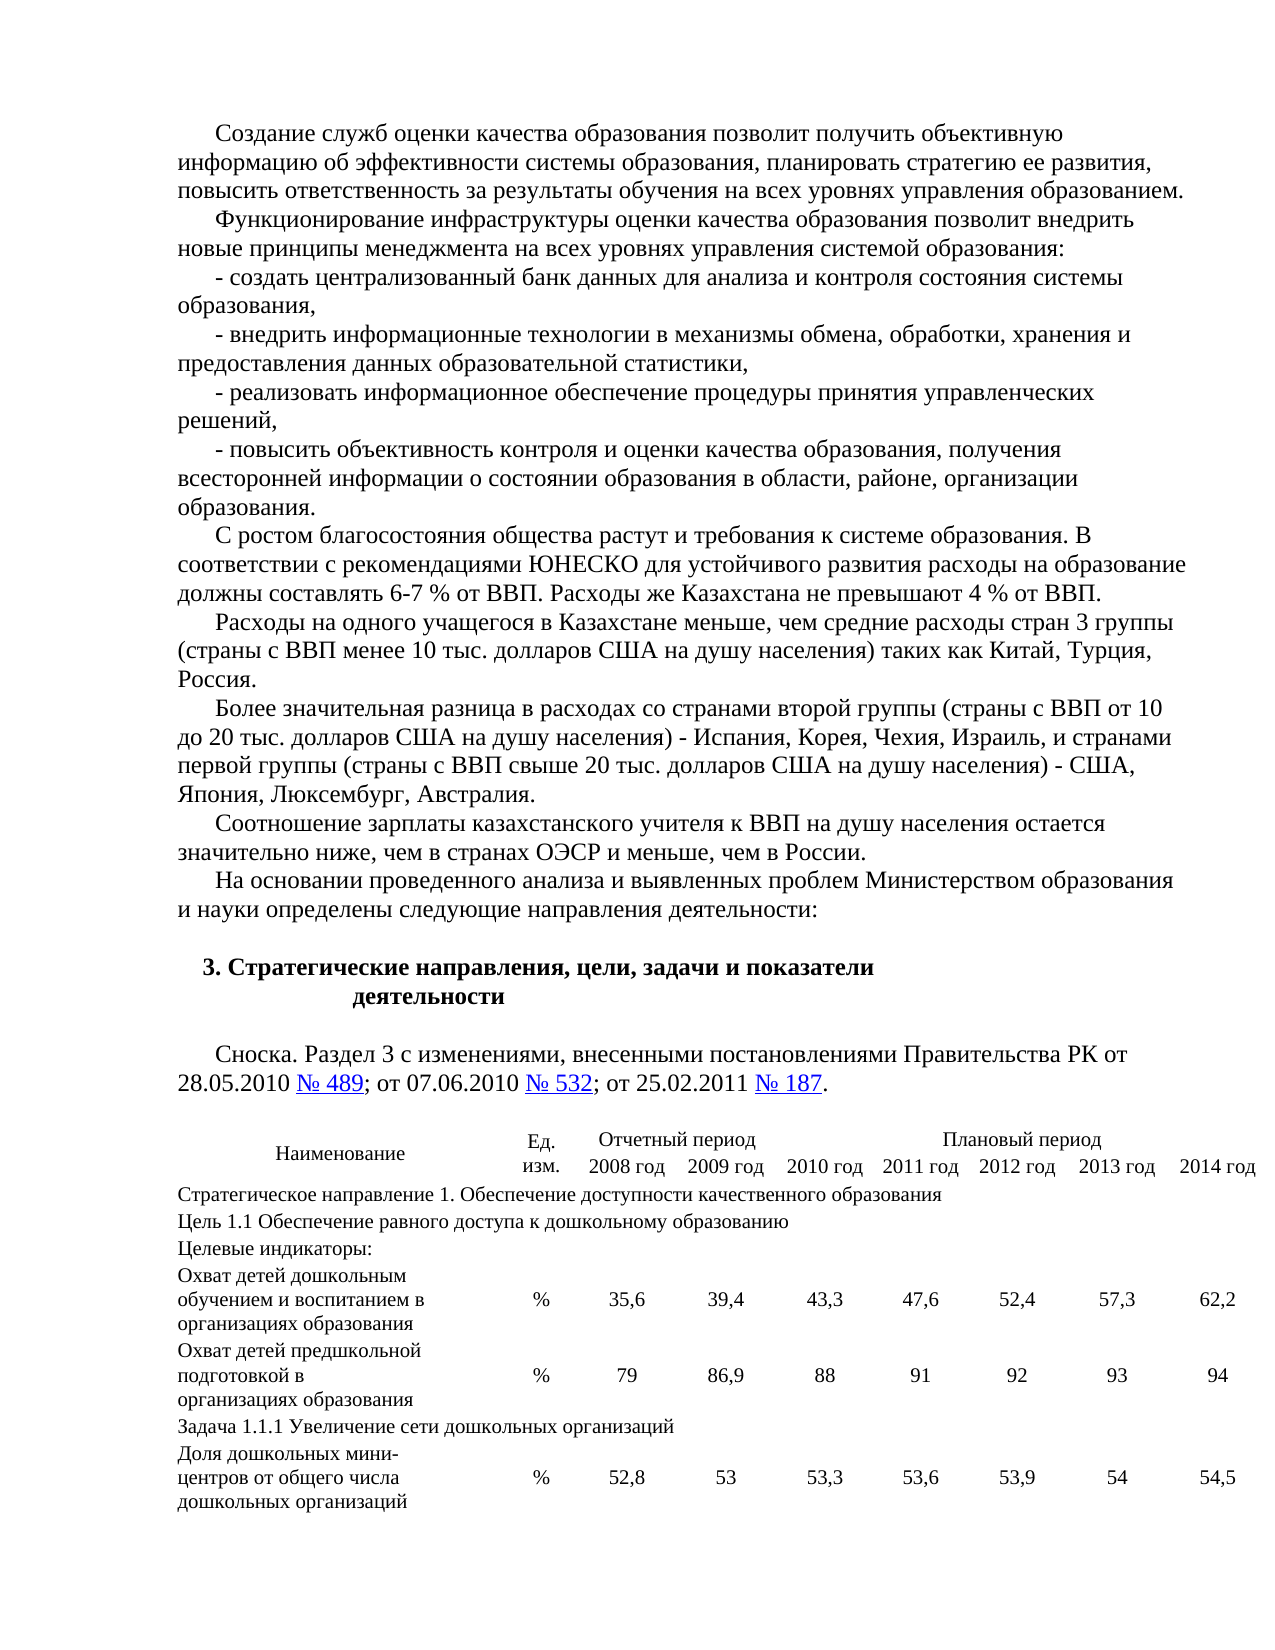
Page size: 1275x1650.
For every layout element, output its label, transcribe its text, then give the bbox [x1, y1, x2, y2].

table_cell % [505, 1337, 578, 1412]
table_header Плановый период [776, 1126, 1268, 1153]
table_cell 39,4 [675, 1262, 776, 1337]
table_cell 54 [1067, 1439, 1167, 1515]
table_cell 2008 год [578, 1153, 675, 1180]
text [177, 118, 1186, 923]
table_cell 47,6 [874, 1262, 968, 1337]
table_cell 88 [776, 1337, 873, 1412]
table_cell Цель 1.1 Обеспечение равного доступа к дошкольному образованию [176, 1207, 1268, 1234]
table_cell 54,5 [1167, 1439, 1268, 1515]
table_cell Стратегическое направление 1. Обеспечение доступности качественного образования [176, 1180, 1268, 1207]
table_header Отчетный период [578, 1126, 776, 1153]
table_cell 92 [968, 1337, 1067, 1412]
table_cell 94 [1167, 1337, 1268, 1412]
text 3. Стратегические направления, цели, задачи и показатели деятельности [177, 952, 1186, 1010]
table_cell 53,9 [968, 1439, 1067, 1515]
table_cell 57,3 [1067, 1262, 1167, 1337]
table_cell 62,2 [1167, 1262, 1268, 1337]
table_cell Охват детей дошкольным обучением и воспитанием в организациях образования [176, 1262, 505, 1337]
table_cell % [505, 1262, 578, 1337]
table_cell Задача 1.1.1 Увеличение сети дошкольных организаций [176, 1412, 1268, 1439]
table_cell Охват детей предшкольной подготовкой в организациях образования [176, 1337, 505, 1412]
table_header Ед. изм. [505, 1126, 578, 1180]
table_cell 2009 год [675, 1153, 776, 1180]
table_cell Доля дошкольных мини- центров от общего числа дошкольных организаций [176, 1439, 505, 1515]
table_cell 2011 год [874, 1153, 968, 1180]
table_cell % [505, 1439, 578, 1515]
table_cell 86,9 [675, 1337, 776, 1412]
table_cell 2013 год [1067, 1153, 1167, 1180]
table_cell 53,3 [776, 1439, 873, 1515]
table_cell Целевые индикаторы: [176, 1234, 1268, 1262]
table_cell 91 [874, 1337, 968, 1412]
table_header Наименование [176, 1126, 505, 1180]
table_cell 2014 год [1167, 1153, 1268, 1180]
table_cell 53,6 [874, 1439, 968, 1515]
table_cell 43,3 [776, 1262, 873, 1337]
table_cell 53 [675, 1439, 776, 1515]
table_cell 93 [1067, 1337, 1167, 1412]
table_cell 2012 год [968, 1153, 1067, 1180]
table_cell 52,4 [968, 1262, 1067, 1337]
text Сноска. Раздел 3 с изменениями, внесенными постановлениями Правительства РК от 28.05.2010 № 489; от 07.06.2010 № 532; от 25.02.2011 № 187. [177, 1039, 1186, 1096]
table_cell 52,8 [578, 1439, 675, 1515]
table_cell 35,6 [578, 1262, 675, 1337]
table_cell 2010 год [776, 1153, 873, 1180]
table_cell 79 [578, 1337, 675, 1412]
